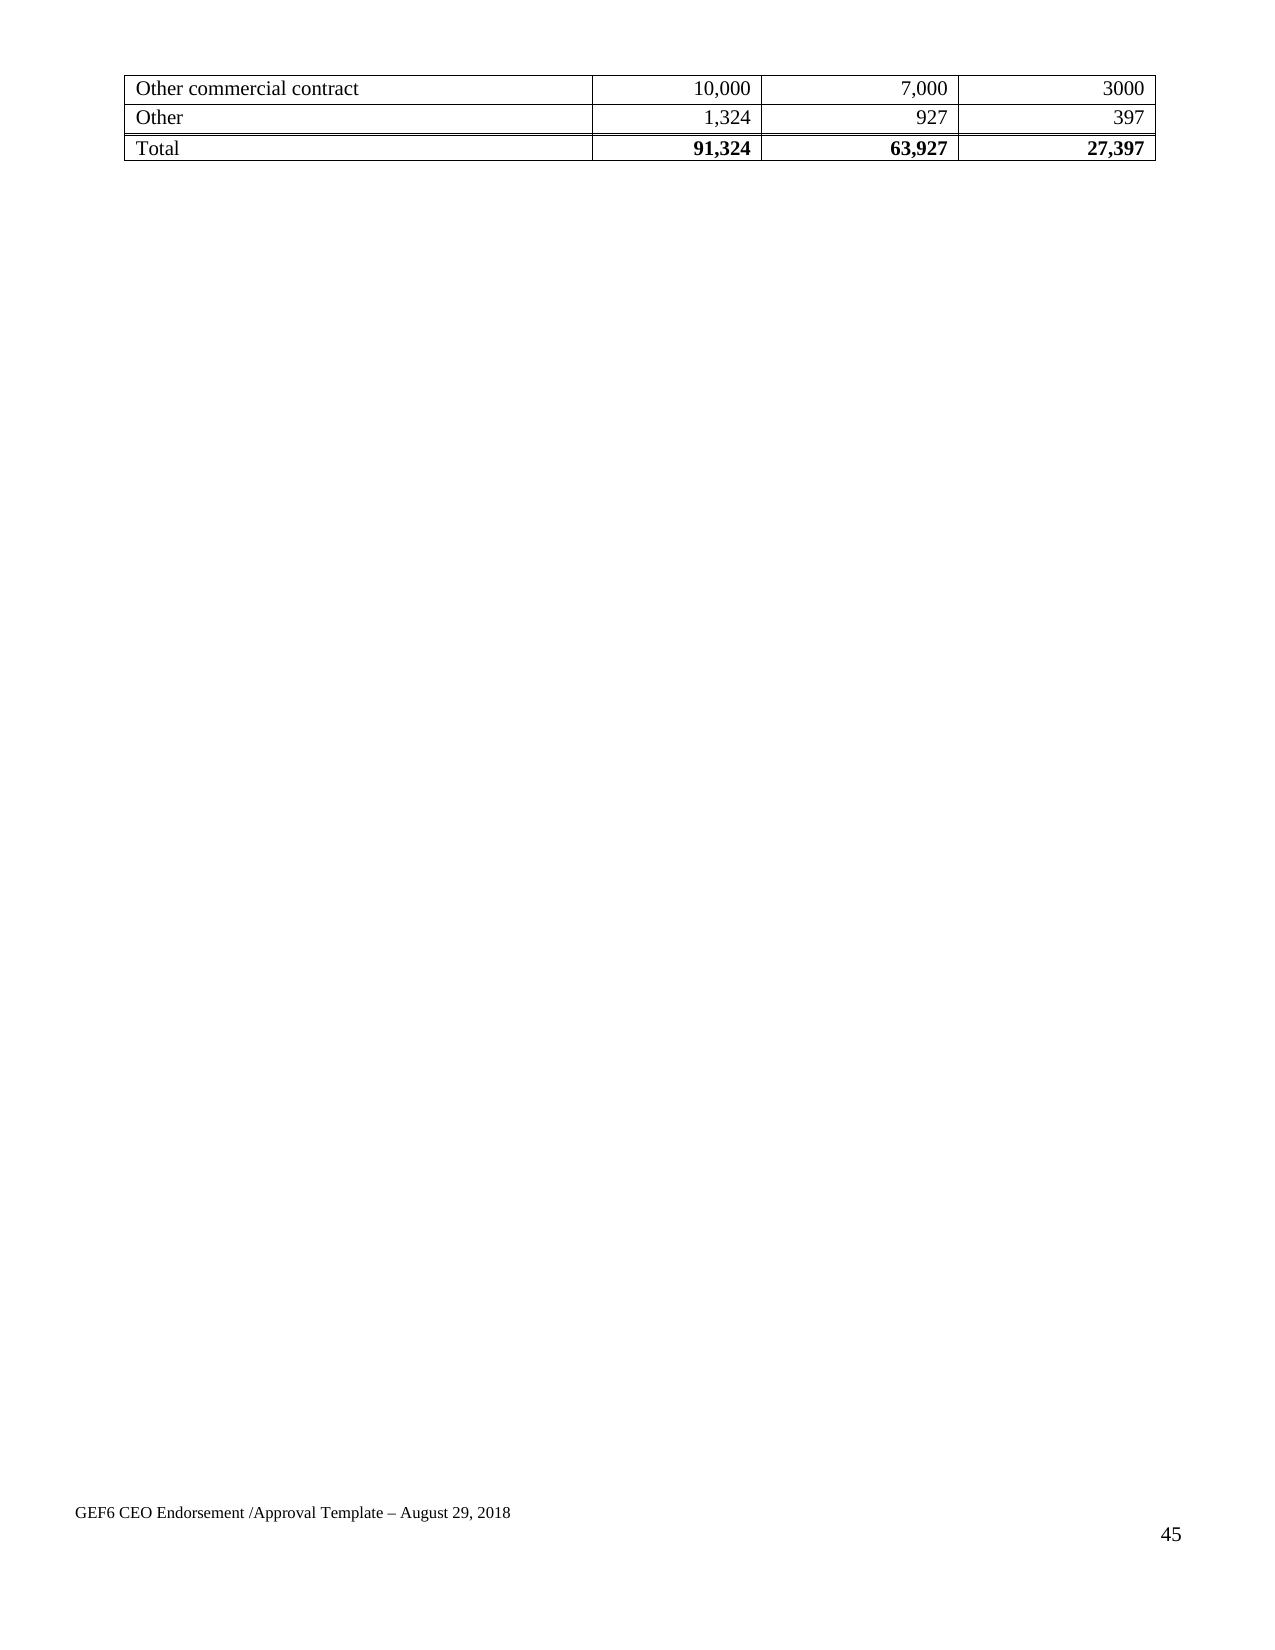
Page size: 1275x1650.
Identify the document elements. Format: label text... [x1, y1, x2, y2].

table_cell 63,927 [762, 136, 958, 160]
table_cell Total [125, 136, 592, 160]
table_cell Other commercial contract [125, 76, 592, 104]
table_cell 10,000 [593, 76, 761, 104]
table_cell 397 [959, 105, 1155, 133]
table_cell 1,324 [593, 105, 761, 133]
table_cell 3000 [959, 76, 1155, 104]
table_cell 91,324 [593, 136, 761, 160]
table_cell 927 [762, 105, 958, 133]
table_cell Other [125, 105, 592, 133]
table_cell 27,397 [959, 136, 1155, 160]
table_cell 7,000 [762, 76, 958, 104]
